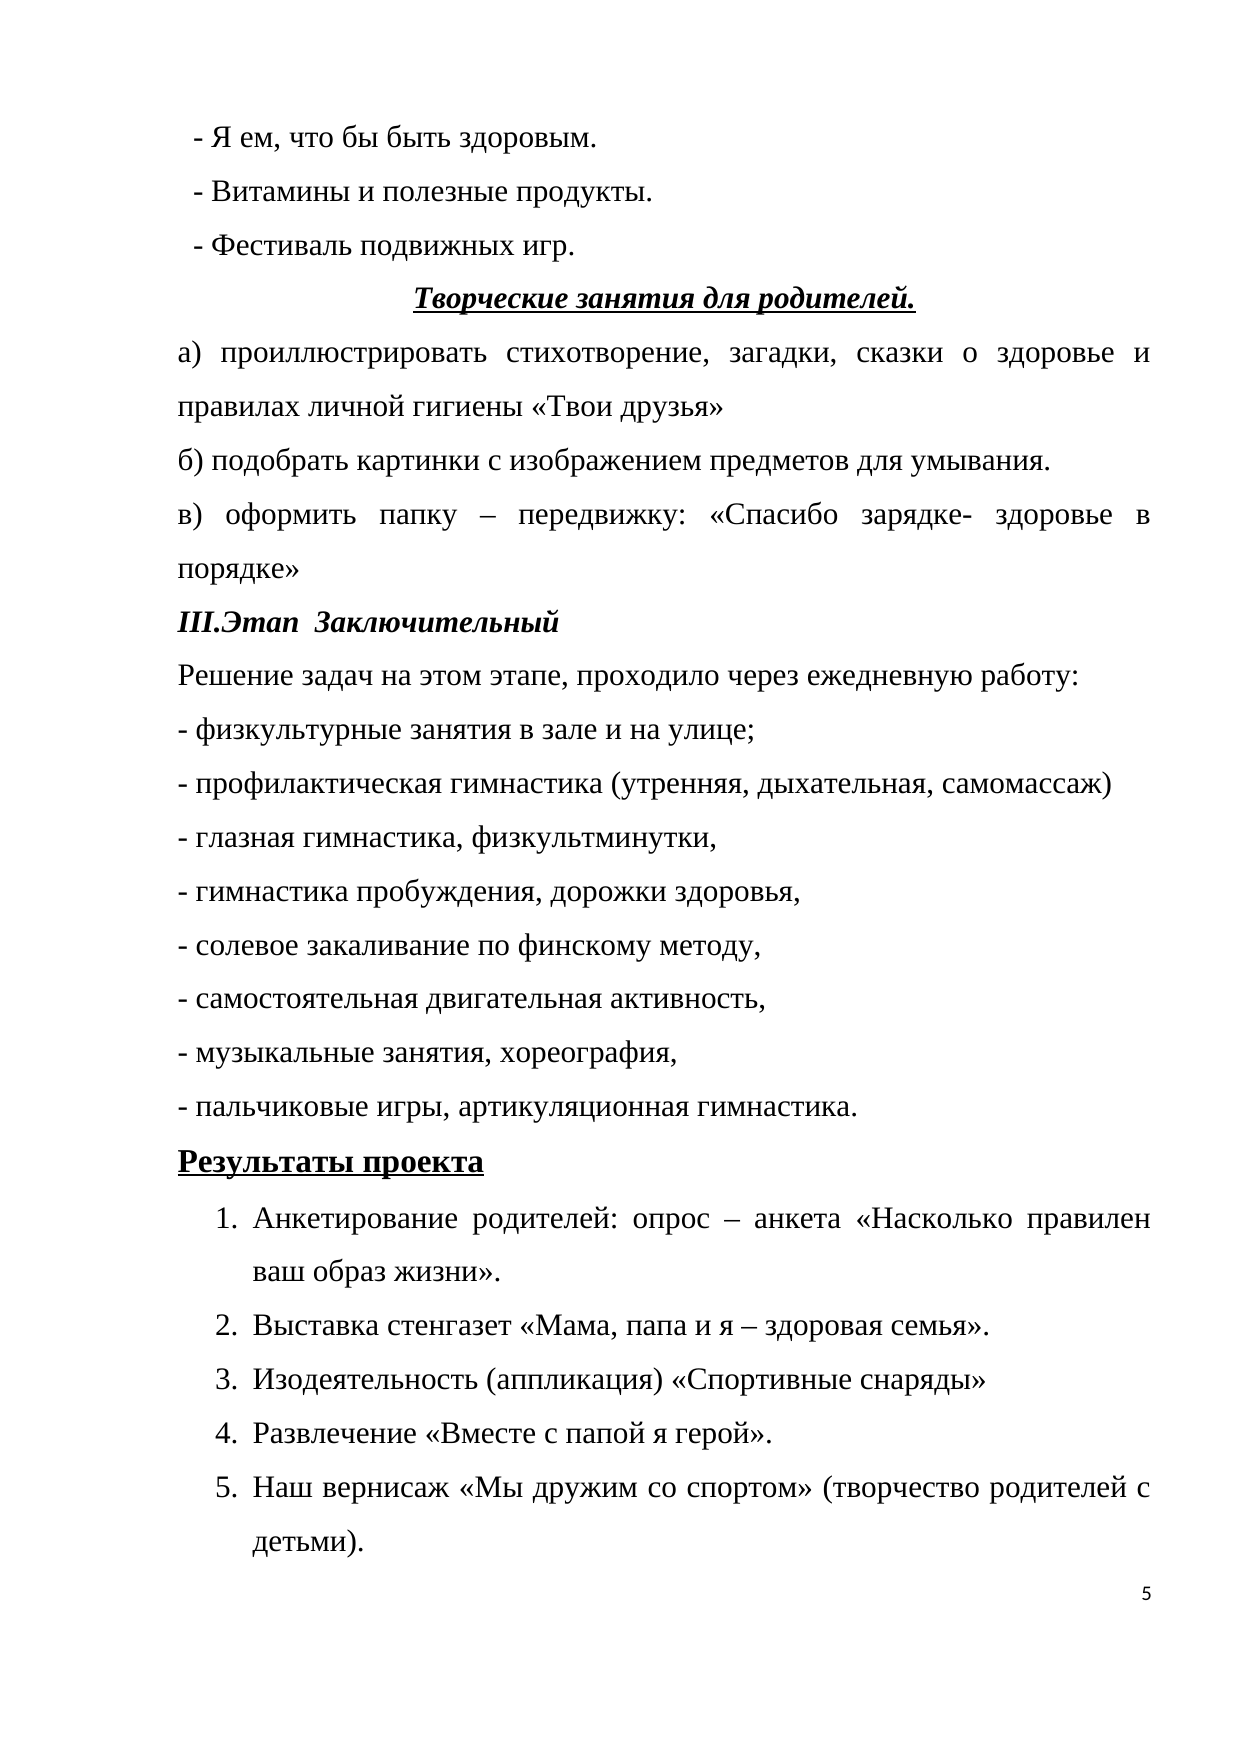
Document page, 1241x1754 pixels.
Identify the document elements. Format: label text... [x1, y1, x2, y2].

text III.Этап Заключительный [177, 603, 1152, 639]
text Творческие занятия для родителей. [177, 280, 1152, 316]
text - гимнастика пробуждения, дорожки здоровья, [177, 872, 1152, 908]
text - глазная гимнастика, физкультминутки, [177, 818, 1152, 854]
text - самостоятельная двигательная активность, [177, 980, 1152, 1016]
list Изодеятельность (аппликация) «Спортивные снаряды» [215, 1360, 1152, 1396]
list Наш вернисаж «Мы дружим со спортом» (творчество родителей с детьми). [215, 1468, 1152, 1558]
text Результаты проекта [177, 1141, 1152, 1180]
text - солевое закаливание по финскому методу, [177, 926, 1152, 962]
list - Я ем, что бы быть здоровым. [177, 118, 1152, 154]
list Развлечение «Вместе с папой я герой». [215, 1414, 1152, 1450]
text а) проиллюстрировать стихотворение, загадки, сказки о здоровье и правилах личной гигиены «Твои друзья» [177, 333, 1152, 423]
list - Витамины и полезные продукты. [177, 172, 1152, 208]
text Решение задач на этом этапе, проходило через ежедневную работу: [177, 657, 1152, 693]
text - физкультурные занятия в зале и на улице; [177, 711, 1152, 746]
text в) оформить папку – передвижку: «Спасибо зарядке- здоровье в порядке» [177, 495, 1152, 585]
list Анкетирование родителей: опрос – анкета «Насколько правилен ваш образ жизни». [215, 1199, 1152, 1289]
text - музыкальные занятия, хореография, [177, 1034, 1152, 1069]
list - Фестиваль подвижных игр. [177, 226, 1152, 262]
list Выставка стенгазет «Мама, папа и я – здоровая семья». [215, 1307, 1152, 1342]
text - пальчиковые игры, артикуляционная гимнастика. [177, 1087, 1152, 1123]
text - профилактическая гимнастика (утренняя, дыхательная, самомассаж) [177, 764, 1152, 800]
text б) подобрать картинки с изображением предметов для умывания. [177, 441, 1152, 477]
